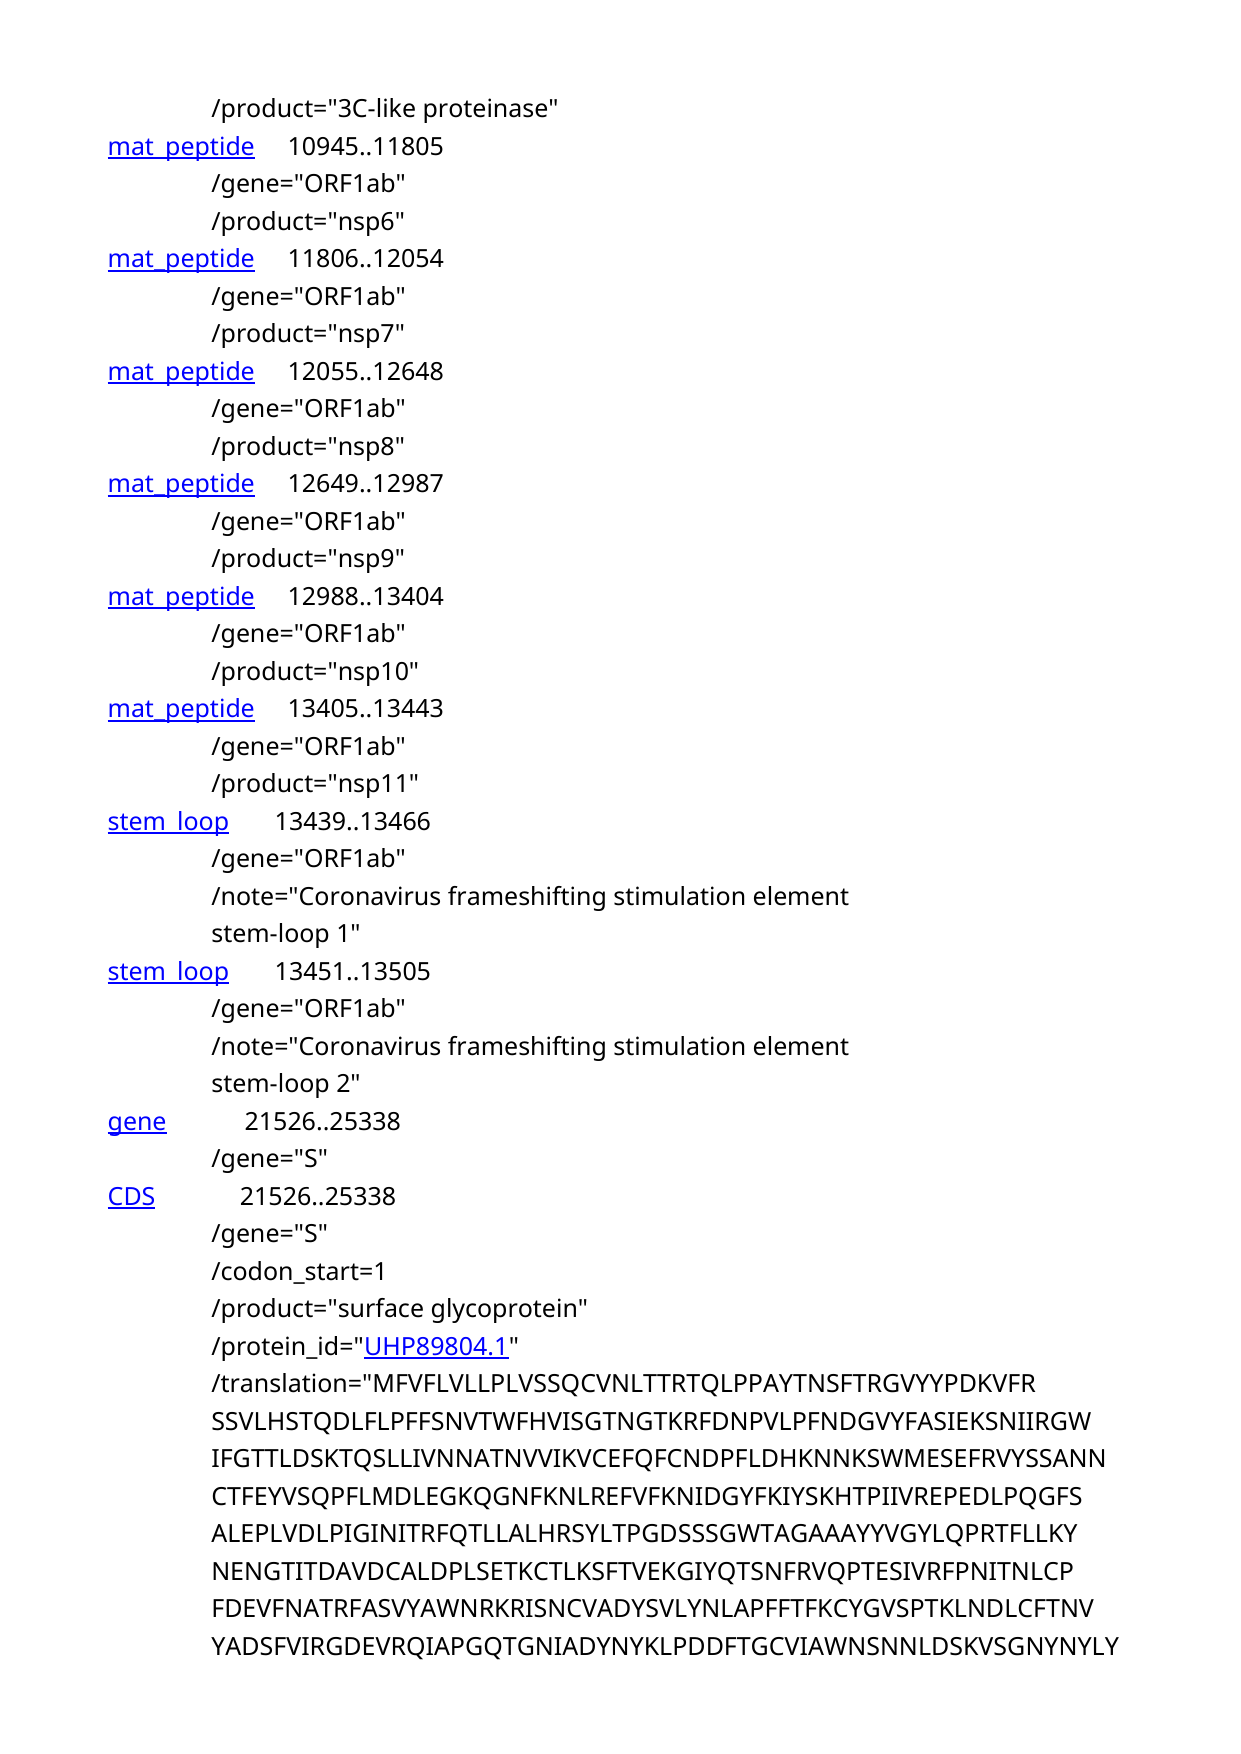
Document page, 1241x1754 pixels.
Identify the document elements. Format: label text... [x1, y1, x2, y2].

text /product="nsp11" [75, 764, 1165, 802]
text /gene="ORF1ab" [75, 839, 1165, 877]
text /protein_id="UHP89804.1" [75, 1327, 1165, 1364]
text /note="Coronavirus frameshifting stimulation element [75, 877, 1165, 914]
text /product="nsp10" [75, 652, 1165, 689]
text /codon_start=1 [75, 1252, 1165, 1289]
text /note="Coronavirus frameshifting stimulation element [75, 1027, 1165, 1064]
text stem_loop 13439..13466 [75, 802, 1165, 839]
text CDS 21526..25338 [75, 1177, 1165, 1214]
text stem-loop 2" [75, 1064, 1165, 1102]
text mat_peptide 12055..12648 [75, 352, 1165, 389]
text mat_peptide 12649..12987 [75, 464, 1165, 502]
text /gene="S" [75, 1214, 1165, 1252]
text ALEPLVDLPIGINITRFQTLLALHRSYLTPGDSSSGWTAGAAAYYVGYLQPRTFLLKY [75, 1514, 1165, 1552]
text /gene="ORF1ab" [75, 277, 1165, 314]
text IFGTTLDSKTQSLLIVNNATNVVIKVCEFQFCNDPFLDHKNNKSWMESEFRVYSSANN [75, 1439, 1165, 1477]
text mat_peptide 10945..11805 [75, 127, 1165, 164]
text mat_peptide 11806..12054 [75, 239, 1165, 277]
text mat_peptide 13405..13443 [75, 689, 1165, 727]
text gene 21526..25338 [75, 1102, 1165, 1139]
text /gene="ORF1ab" [75, 389, 1165, 427]
text /gene="ORF1ab" [75, 502, 1165, 539]
text /product="nsp6" [75, 202, 1165, 239]
text YADSFVIRGDEVRQIAPGQTGNIADYNYKLPDDFTGCVIAWNSNNLDSKVSGNYNYLY [75, 1627, 1165, 1664]
text mat_peptide 12988..13404 [75, 577, 1165, 614]
text SSVLHSTQDLFLPFFSNVTWFHVISGTNGTKRFDNPVLPFNDGVYFASIEKSNIIRGW [75, 1402, 1165, 1439]
text /translation="MFVFLVLLPLVSSQCVNLTTRTQLPPAYTNSFTRGVYYPDKVFR [75, 1364, 1165, 1402]
text /product="nsp9" [75, 539, 1165, 577]
text /product="nsp7" [75, 314, 1165, 352]
text stem-loop 1" [75, 914, 1165, 952]
text /gene="S" [75, 1139, 1165, 1177]
text CTFEYVSQPFLMDLEGKQGNFKNLREFVFKNIDGYFKIYSKHTPIIVREPEDLPQGFS [75, 1477, 1165, 1514]
text stem_loop 13451..13505 [75, 952, 1165, 989]
text /gene="ORF1ab" [75, 614, 1165, 652]
text /gene="ORF1ab" [75, 989, 1165, 1027]
text /product="3C-like proteinase" [75, 89, 1165, 127]
text FDEVFNATRFASVYAWNRKRISNCVADYSVLYNLAPFFTFKCYGVSPTKLNDLCFTNV [75, 1589, 1165, 1627]
text /product="nsp8" [75, 427, 1165, 464]
text /gene="ORF1ab" [75, 164, 1165, 202]
text NENGTITDAVDCALDPLSETKCTLKSFTVEKGIYQTSNFRVQPTESIVRFPNITNLCP [75, 1552, 1165, 1589]
text /gene="ORF1ab" [75, 727, 1165, 764]
text /product="surface glycoprotein" [75, 1289, 1165, 1327]
